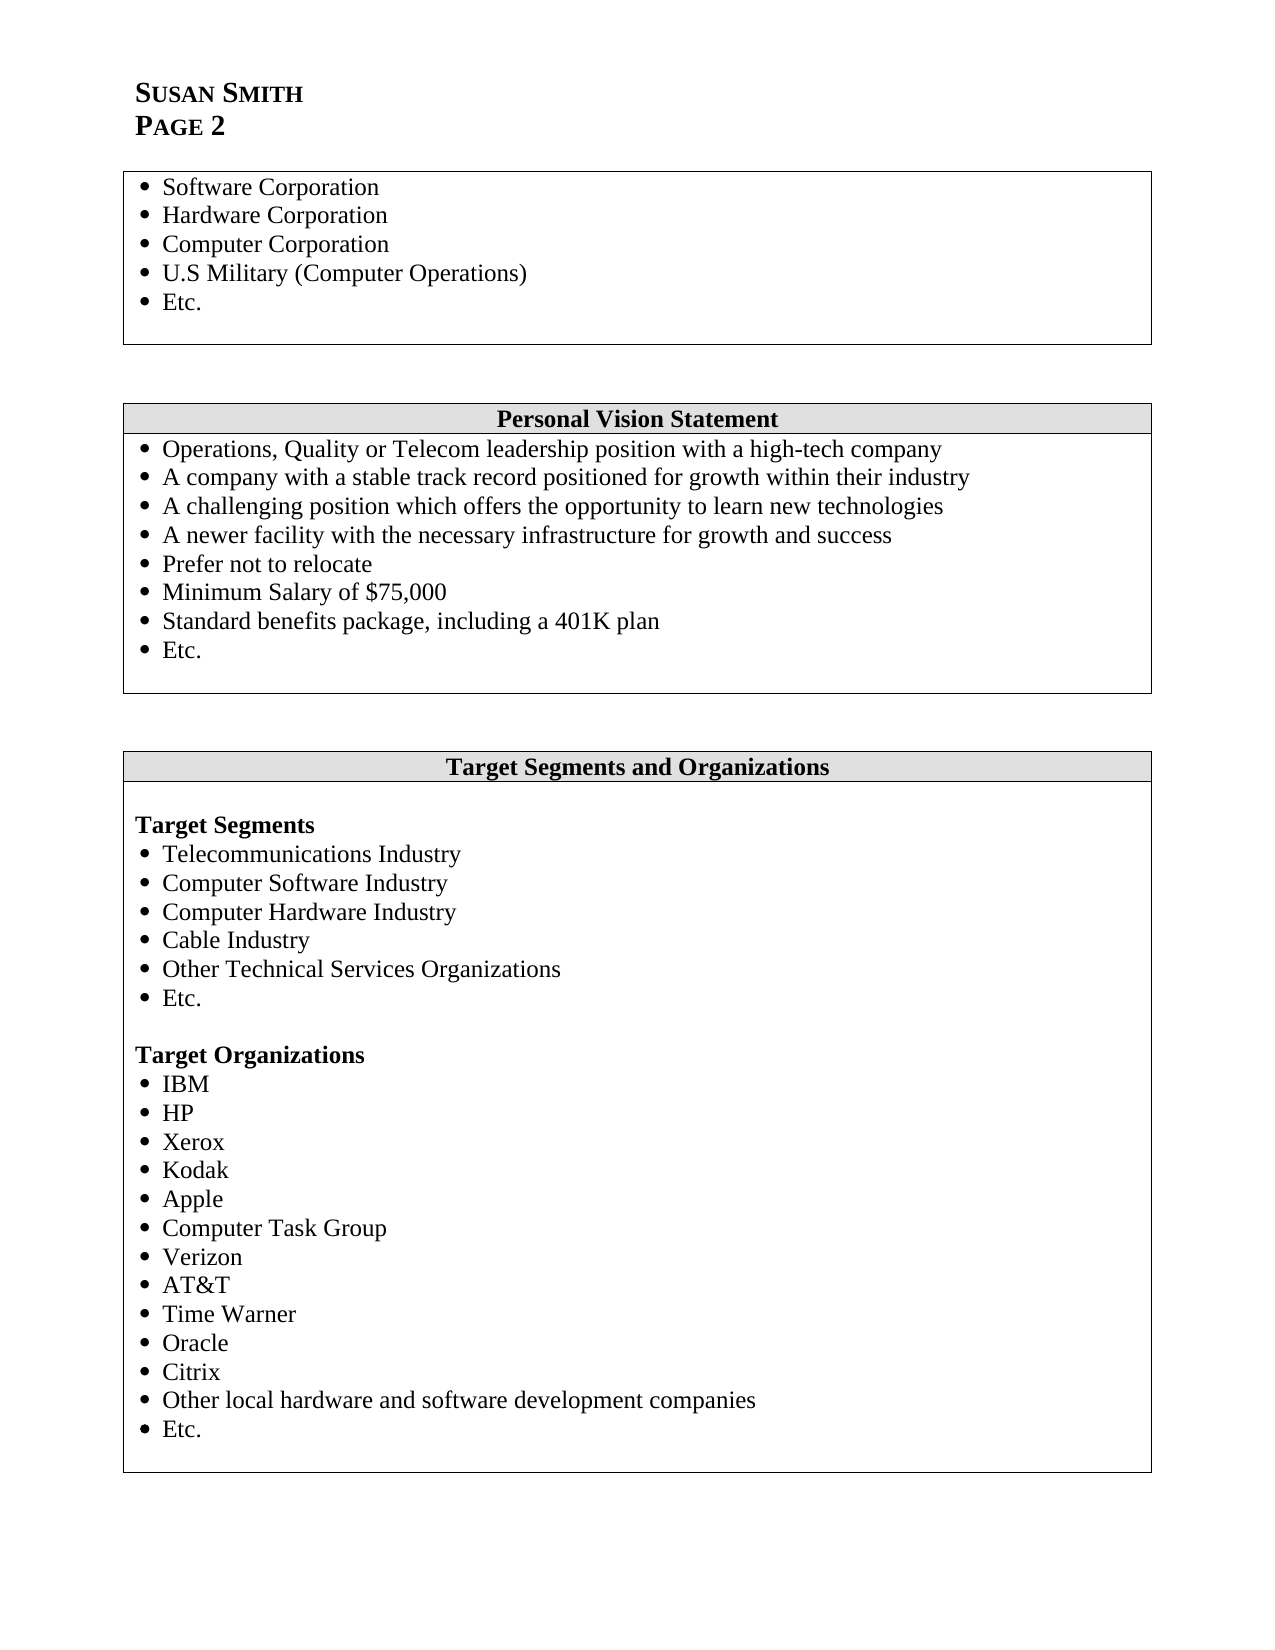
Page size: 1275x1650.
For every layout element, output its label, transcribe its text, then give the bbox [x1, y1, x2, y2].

table_cell Software Corporation Hardware Corporation Computer Corporation U.S Military (Computer Operations) Etc. [124, 172, 1151, 344]
table_cell Target Segments Telecommunications Industry Computer Software Industry Computer Hardware Industry Cable Industry Other Technical Services Organizations Etc. Target Organizations IBM HP Xerox Kodak Apple Computer Task Group Verizon AT&T Time Warner Oracle Citrix Other local hardware and software development companies Etc. [124, 782, 1151, 1472]
table_cell Operations, Quality or Telecom leadership position with a high-tech company A company with a stable track record positioned for growth within their industry A challenging position which offers the opportunity to learn new technologies A newer facility with the necessary infrastructure for growth and success Prefer not to relocate Minimum Salary of $75,000 Standard benefits package, including a 401K plan Etc. [124, 434, 1151, 692]
table_header Personal Vision Statement [124, 404, 1151, 433]
table_header Target Segments and Organizations [124, 752, 1151, 781]
